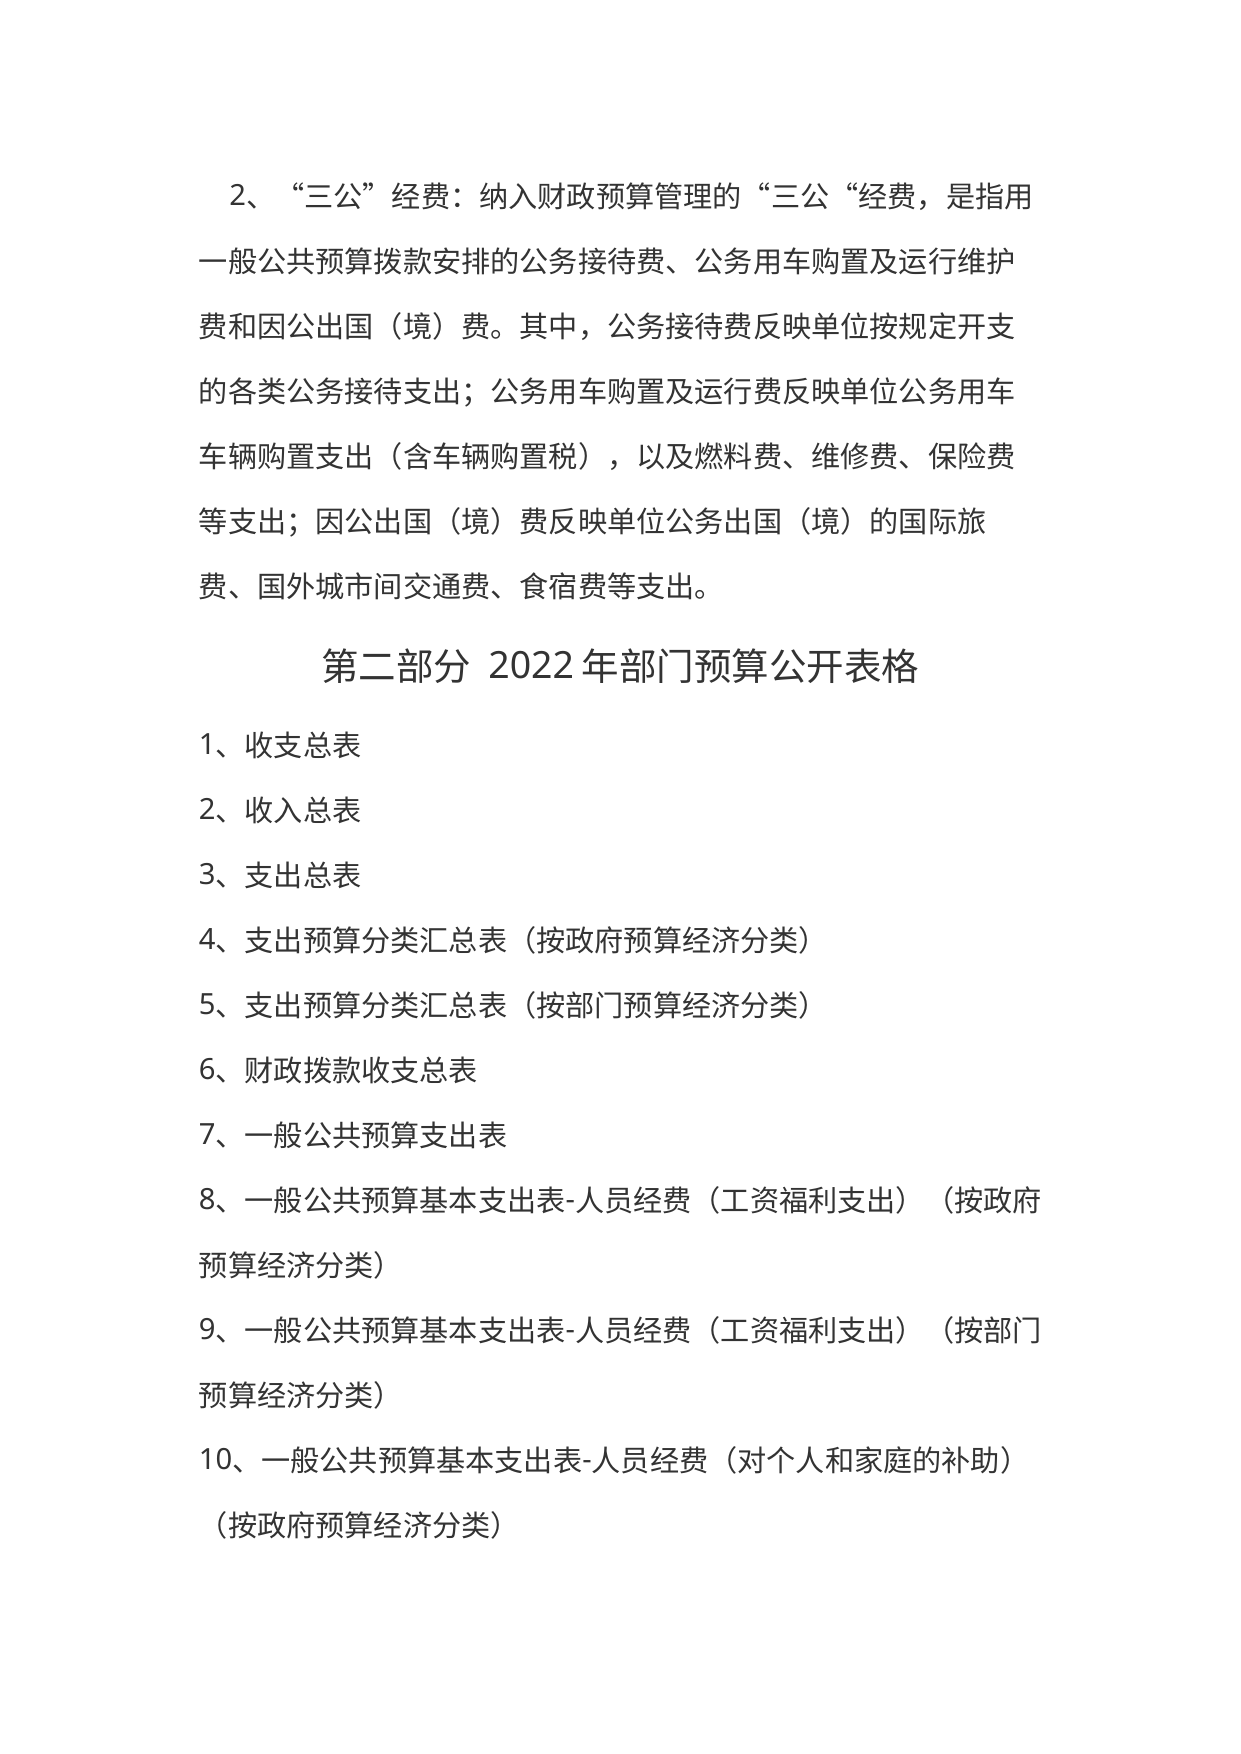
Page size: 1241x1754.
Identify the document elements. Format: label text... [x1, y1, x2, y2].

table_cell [188, 162, 1053, 617]
table_cell 第二部分 2022年部门预算公开表格 [188, 617, 1053, 711]
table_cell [188, 711, 1053, 1556]
